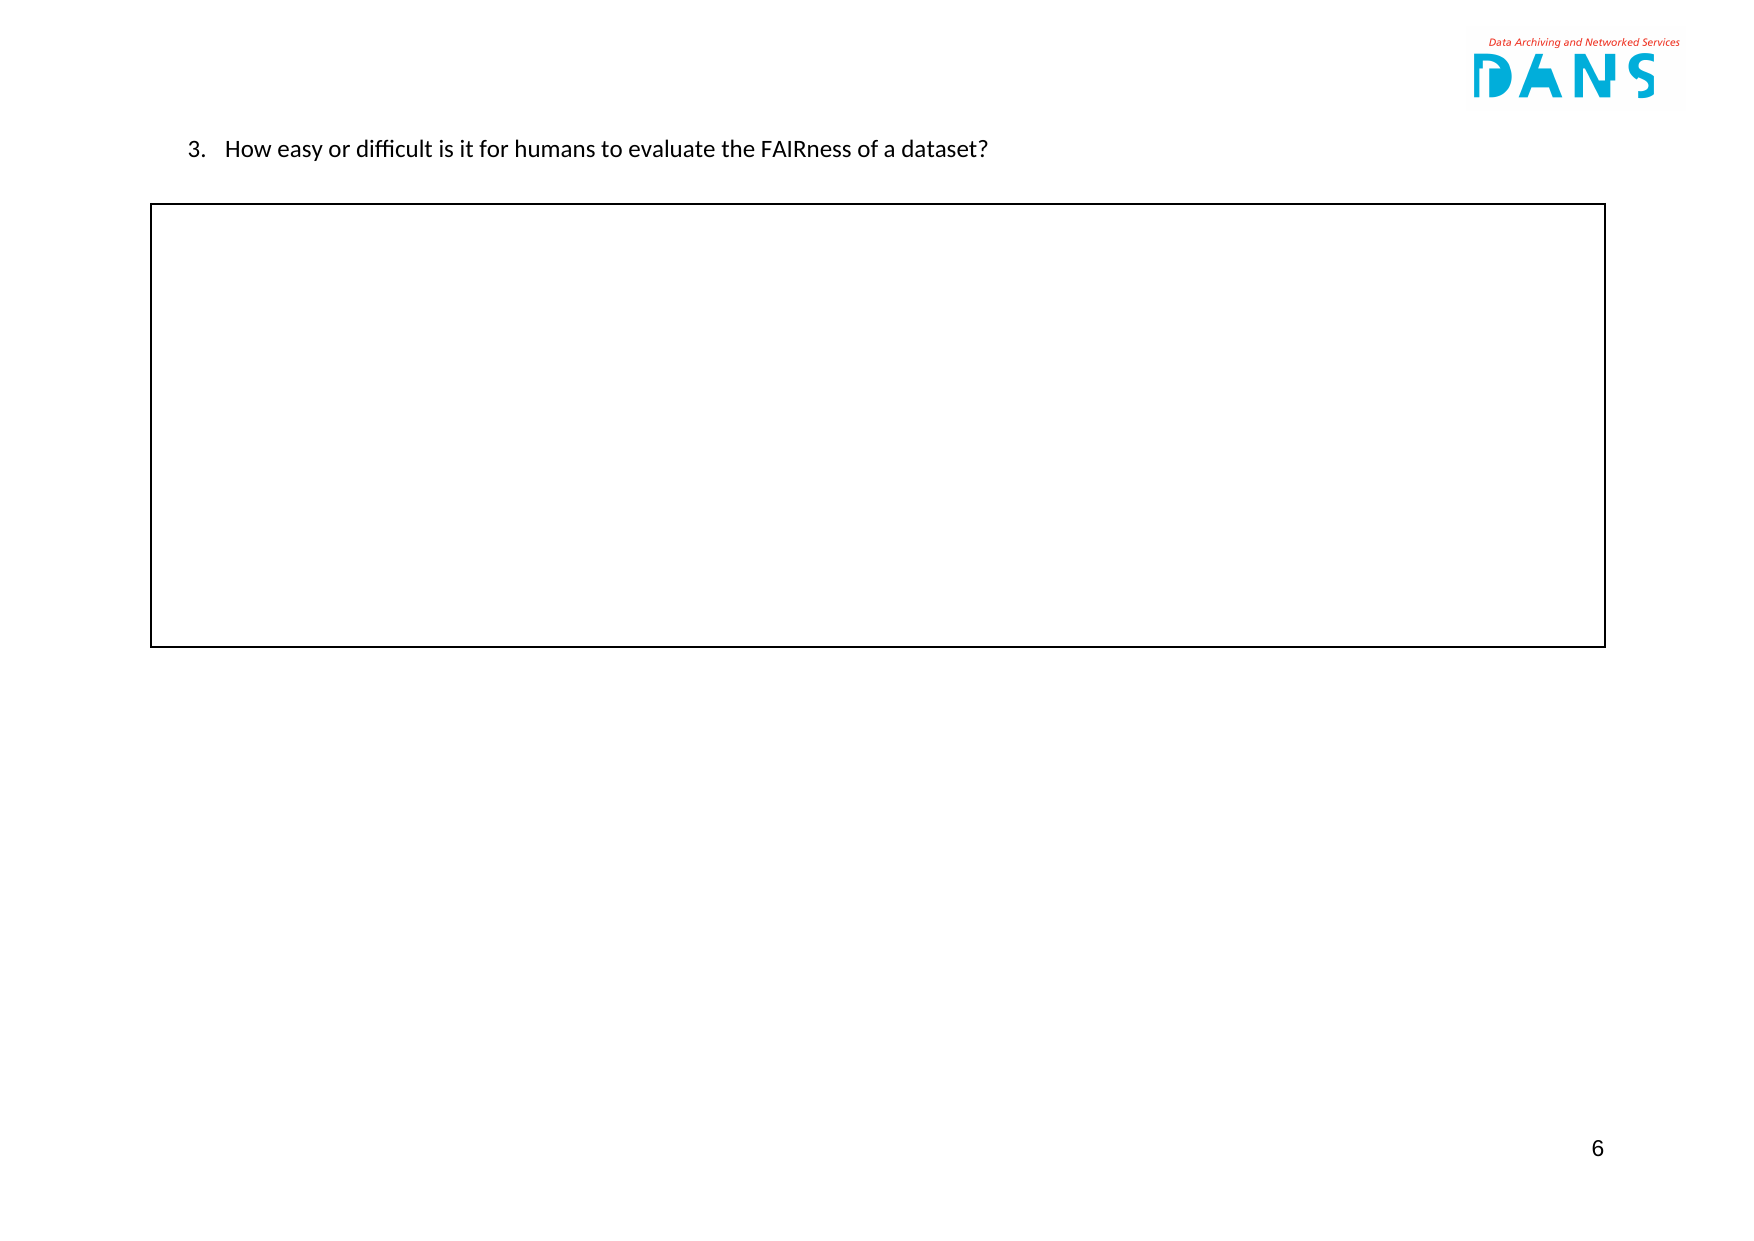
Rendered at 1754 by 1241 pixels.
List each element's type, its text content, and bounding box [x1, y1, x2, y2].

table_header [152, 205, 1604, 646]
list How easy or difficult is it for humans to evaluate the FAIRness of a dataset? [187, 133, 1604, 163]
picture [1465, 26, 1687, 111]
